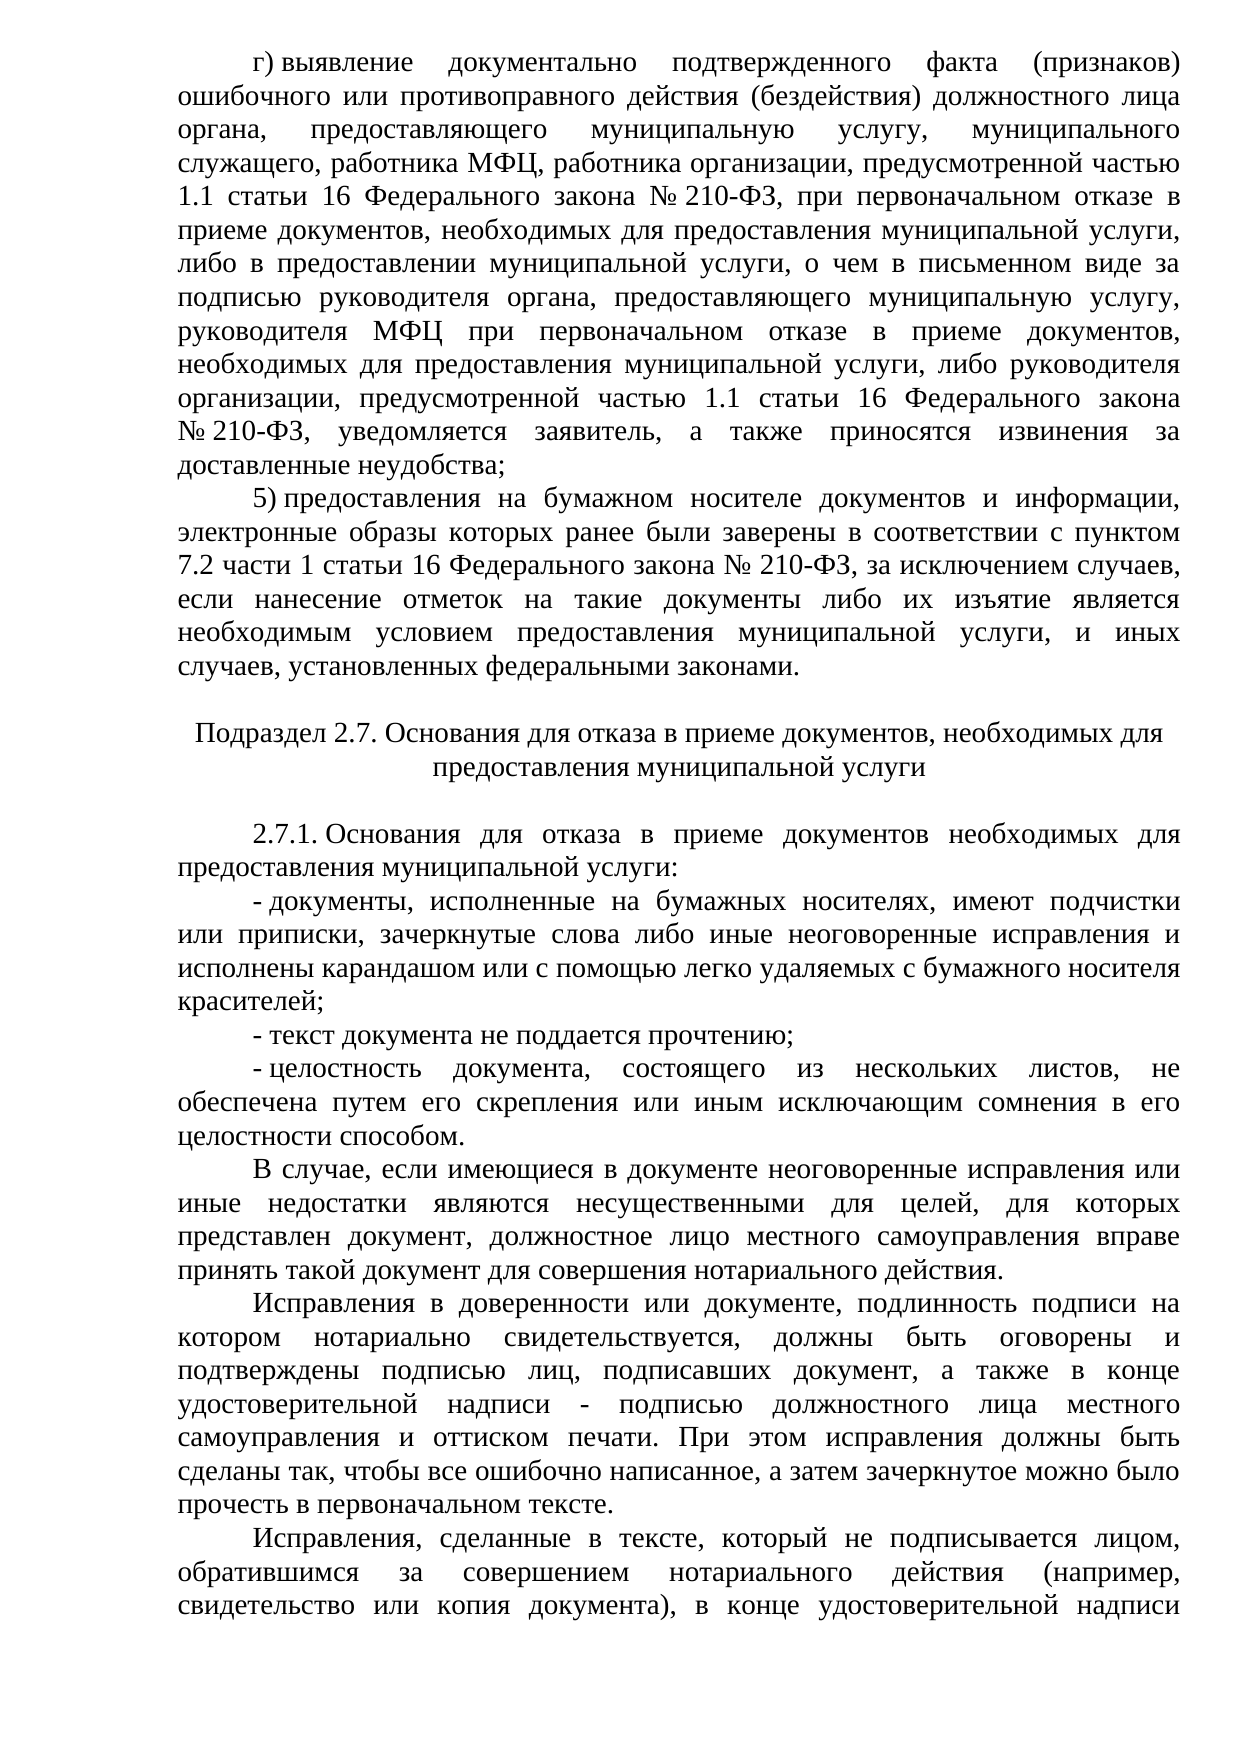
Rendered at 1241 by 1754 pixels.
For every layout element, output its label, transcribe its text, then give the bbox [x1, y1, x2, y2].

text 5) предоставления на бумажном носителе документов и информации, электронные образы которых ранее были заверены в соответствии с пунктом 7.2 части 1 статьи 16 Федерального закона № 210-ФЗ, за исключением случаев, если нанесение отметок на такие документы либо их изъятие является необходимым условием предоставления муниципальной услуги, и иных случаев, установленных федеральными законами. [177, 480, 1181, 682]
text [177, 1520, 1181, 1621]
text - целостность документа, состоящего из нескольких листов, не обеспечена путем его скрепления или иным исключающим сомнения в его целостности способом. [177, 1051, 1181, 1151]
text 2.7.1. Основания для отказа в приеме документов необходимых для предоставления муниципальной услуги: [177, 816, 1181, 883]
text Подраздел 2.7. Основания для отказа в приеме документов, необходимых для предоставления муниципальной услуги [177, 715, 1181, 782]
text г) выявление документально подтвержденного факта (признаков) ошибочного или противоправного действия (бездействия) должностного лица органа, предоставляющего муниципальную услугу, муниципального служащего, работника МФЦ, работника организации, предусмотренной частью 1.1 статьи 16 Федерального закона № 210-ФЗ, при первоначальном отказе в приеме документов, необходимых для предоставления муниципальной услуги, либо в предоставлении муниципальной услуги, о чем в письменном виде за подписью руководителя органа, предоставляющего муниципальную услугу, руководителя МФЦ при первоначальном отказе в приеме документов, необходимых для предоставления муниципальной услуги, либо руководителя организации, предусмотренной частью 1.1 статьи 16 Федерального закона № 210-ФЗ, уведомляется заявитель, а также приносятся извинения за доставленные неудобства; [177, 44, 1181, 480]
text - текст документа не поддается прочтению; [177, 1017, 1181, 1051]
text Исправления в доверенности или документе, подлинность подписи на котором нотариально свидетельствуется, должны быть оговорены и подтверждены подписью лиц, подписавших документ, а также в конце удостоверительной надписи - подписью должностного лица местного самоуправления и оттиском печати. При этом исправления должны быть сделаны так, чтобы все ошибочно написанное, а затем зачеркнутое можно было прочесть в первоначальном тексте. [177, 1285, 1181, 1520]
text - документы, исполненные на бумажных носителях, имеют подчистки или приписки, зачеркнутые слова либо иные неоговоренные исправления и исполнены карандашом или с помощью легко удаляемых с бумажного носителя красителей; [177, 883, 1181, 1017]
text В случае, если имеющиеся в документе неоговоренные исправления или иные недостатки являются несущественными для целей, для которых представлен документ, должностное лицо местного самоуправления вправе принять такой документ для совершения нотариального действия. [177, 1151, 1181, 1285]
